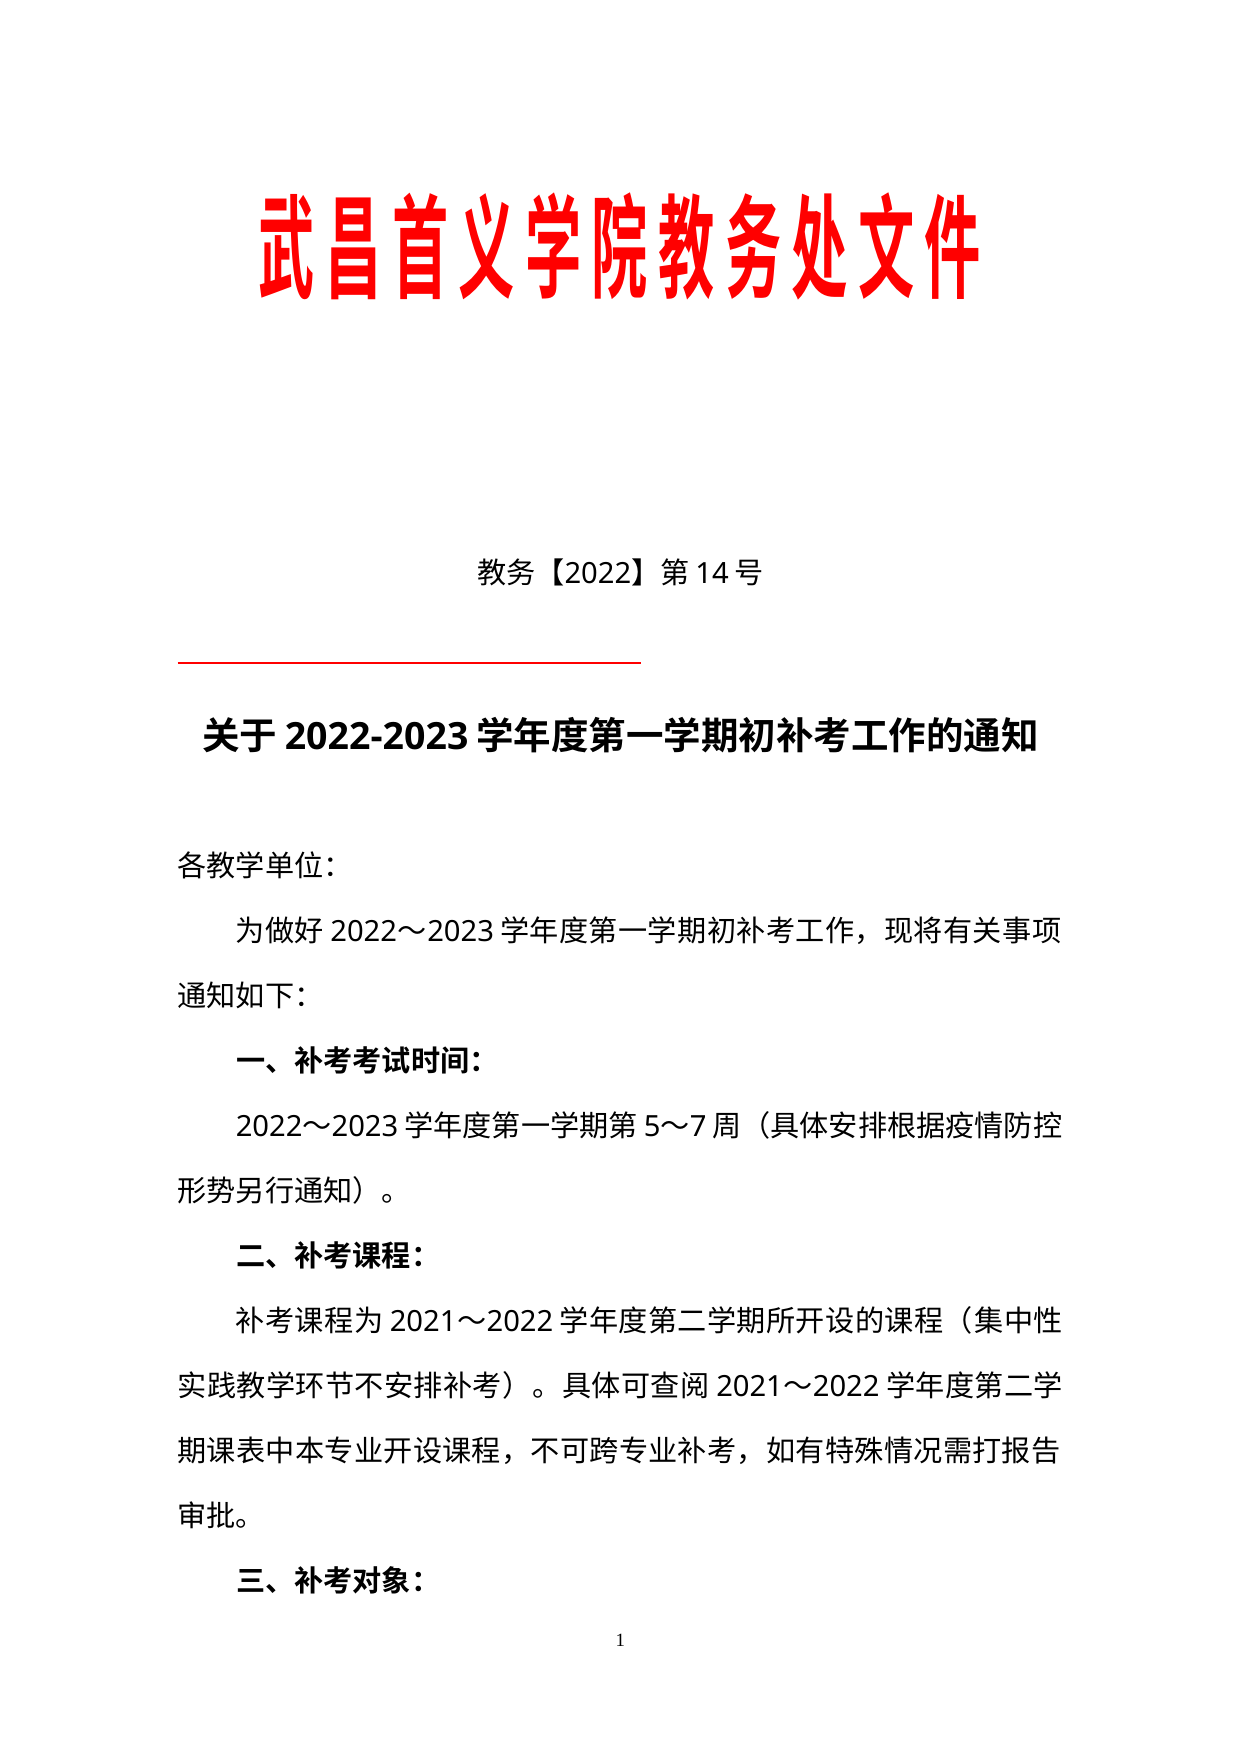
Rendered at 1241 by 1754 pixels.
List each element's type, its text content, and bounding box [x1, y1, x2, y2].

text 关于2022-2023学年度第一学期初补考工作的通知 [177, 701, 1063, 766]
text 三、补考对象： [177, 1546, 1063, 1611]
text 二、补考课程： [177, 1221, 1063, 1286]
text 一、补考考试时间： [177, 1026, 1063, 1091]
text 为做好2022～2023学年度第一学期初补考工作，现将有关事项通知如下： [177, 896, 1063, 1026]
text 武昌首义学院教务处文件 [177, 138, 1063, 333]
text 2022～2023学年度第一学期第5～7周（具体安排根据疫情防控形势另行通知）。 [177, 1091, 1063, 1221]
text 各教学单位： [177, 831, 1063, 896]
text 补考课程为2021～2022学年度第二学期所开设的课程（集中性实践教学环节不安排补考）。具体可查阅2021～2022学年度第二学期课表中本专业开设课程，不可跨专业补考，如有特殊情况需打报告审批。 [177, 1286, 1063, 1546]
text 教务【2022】第14号 [177, 538, 1063, 603]
